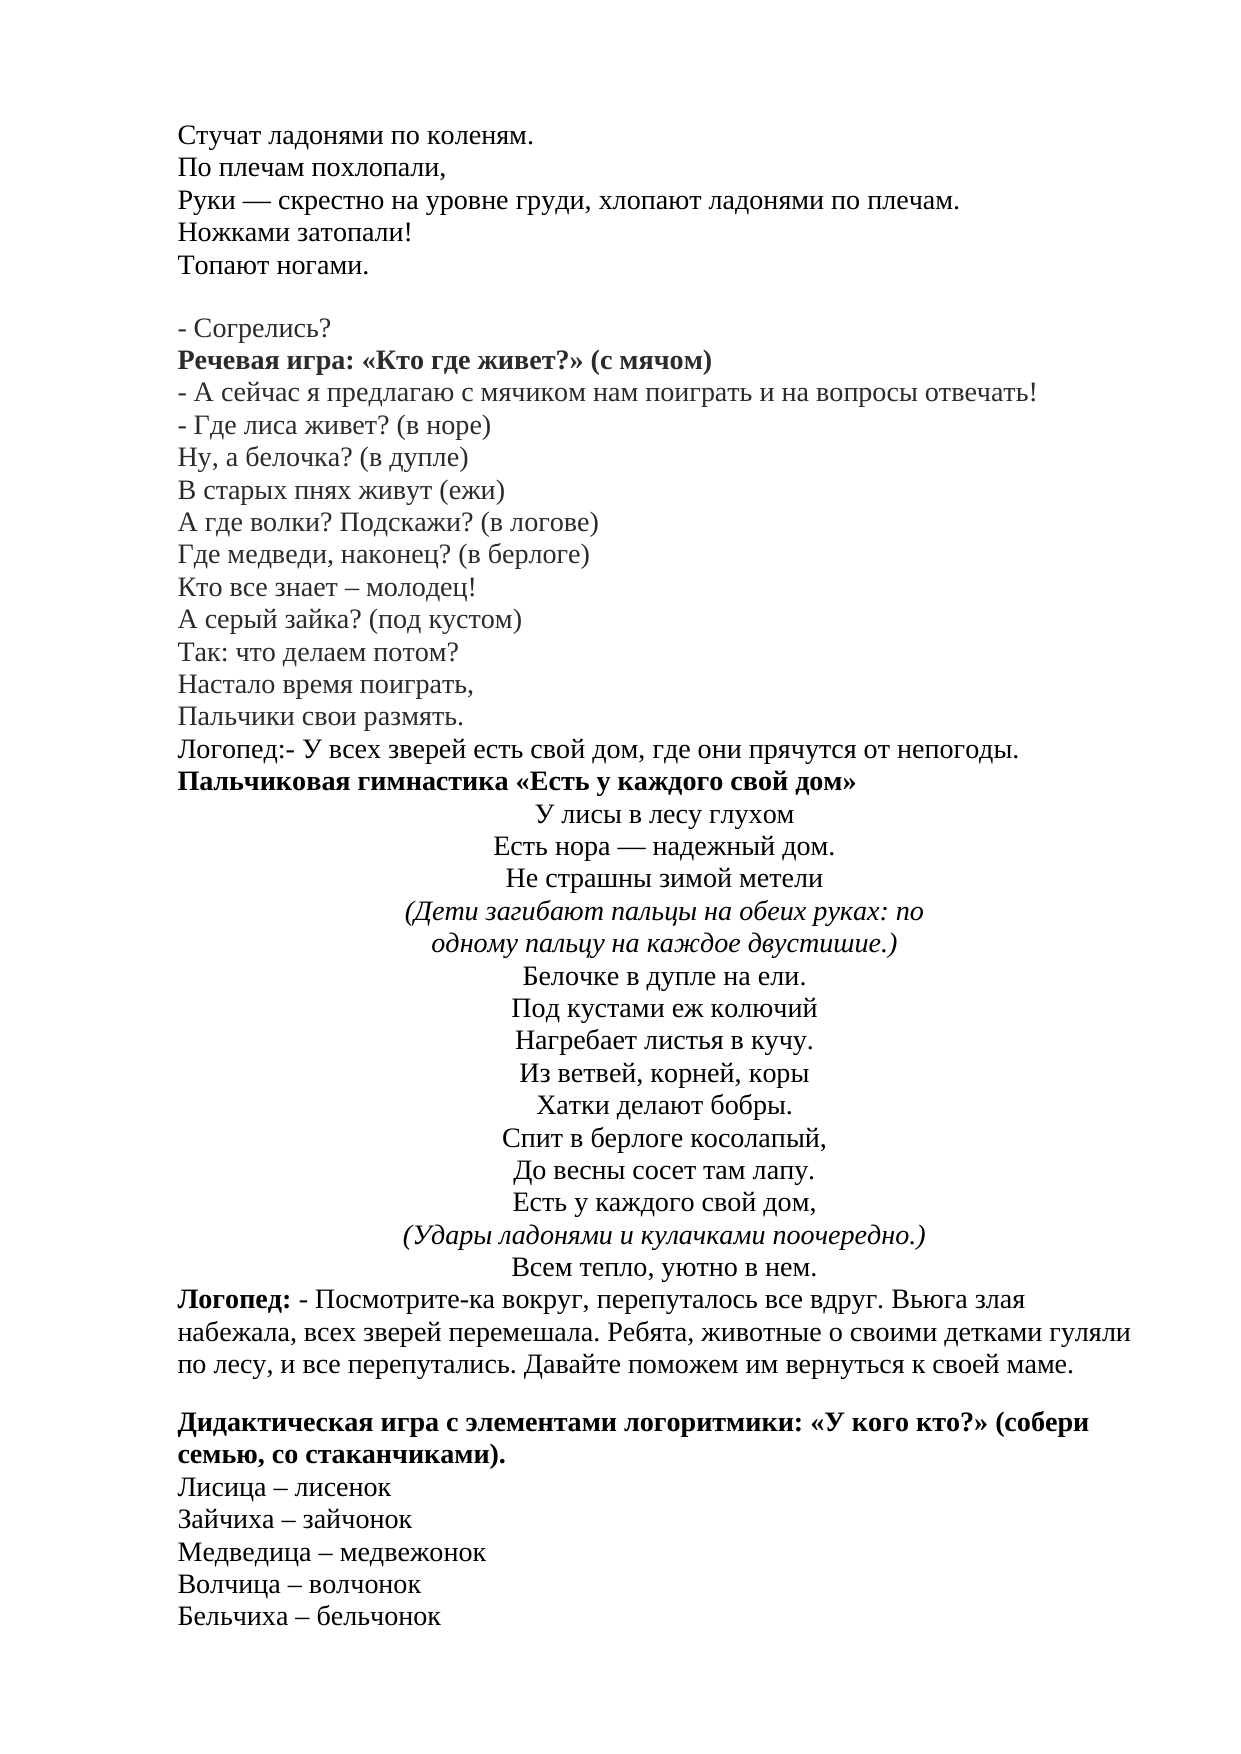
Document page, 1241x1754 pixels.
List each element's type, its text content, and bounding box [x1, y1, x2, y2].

text По плечам похлопали, [177, 151, 1152, 183]
text Волчица – волчонок [177, 1567, 1152, 1599]
text Стучат ладонями по коленям. [177, 118, 1152, 151]
text Пальчики свои размять. [177, 699, 1152, 732]
text Под кустами еж колючий [177, 991, 1152, 1023]
text Ножками затопали! [177, 215, 1152, 248]
text Руки — скрестно на уровне груди, хлопают ладонями по плечам. [177, 183, 1152, 215]
text Белочке в дупле на ели. [177, 959, 1152, 991]
text - Где лиса живет? (в норе) [177, 408, 1152, 440]
text Так: что делаем потом? [177, 635, 1152, 667]
text А серый зайка? (под кустом) [177, 602, 1152, 635]
text Не страшны зимой метели [177, 861, 1152, 894]
text (Удары ладонями и кулачками поочередно.) [177, 1218, 1152, 1250]
text Спит в берлоге косолапый, [177, 1121, 1152, 1153]
text Речевая игра: «Кто где живет?» (с мячом) [177, 343, 1152, 376]
text Хатки делают бобры. [177, 1088, 1152, 1121]
text А где волки? Подскажи? (в логове) [177, 505, 1152, 537]
text Логопед: - Посмотрите-ка вокруг, перепуталось все вдруг. Вьюга злая набежала, всех зверей перемешала. Ребята, животные о своими детками гуляли по лесу, и все перепутались. Давайте поможем им вернуться к своей маме. [177, 1283, 1152, 1380]
text Пальчиковая гимнастика «Есть у каждого свой дом» [177, 764, 1152, 797]
text Есть нора — надежный дом. [177, 829, 1152, 861]
text Нагребает листья в кучу. [177, 1023, 1152, 1056]
text одному пальцу на каждое двустишие.) [177, 926, 1152, 959]
text У лисы в лесу глухом [177, 797, 1152, 829]
text - Согрелись? [177, 311, 1152, 343]
text Медведица – медвежонок [177, 1534, 1152, 1567]
text Зайчиха – зайчонок [177, 1502, 1152, 1534]
text - А сейчас я предлагаю с мячиком нам поиграть и на вопросы отвечать! [177, 376, 1152, 408]
text Где медведи, наконец? (в берлоге) [177, 537, 1152, 570]
text Лисица – лисенок [177, 1470, 1152, 1502]
text Настало время поиграть, [177, 667, 1152, 699]
text (Дети загибают пальцы на обеих руках: по [177, 894, 1152, 926]
text Из ветвей, корней, коры [177, 1056, 1152, 1088]
text Логопед:- У всех зверей есть свой дом, где они прячутся от непогоды. [177, 732, 1152, 764]
text Бельчиха – бельчонок [177, 1599, 1152, 1632]
text Дидактическая игра с элементами логоритмики: «У кого кто?» (собери семью, со стаканчиками). [177, 1405, 1152, 1470]
text В старых пнях живут (ежи) [177, 473, 1152, 505]
text До весны сосет там лапу. [177, 1153, 1152, 1185]
text Есть у каждого свой дом, [177, 1185, 1152, 1218]
text Ну, а белочка? (в дупле) [177, 440, 1152, 473]
text Кто все знает – молодец! [177, 570, 1152, 602]
text Всем тепло, уютно в нем. [177, 1250, 1152, 1283]
text Топают ногами. [177, 248, 1152, 280]
